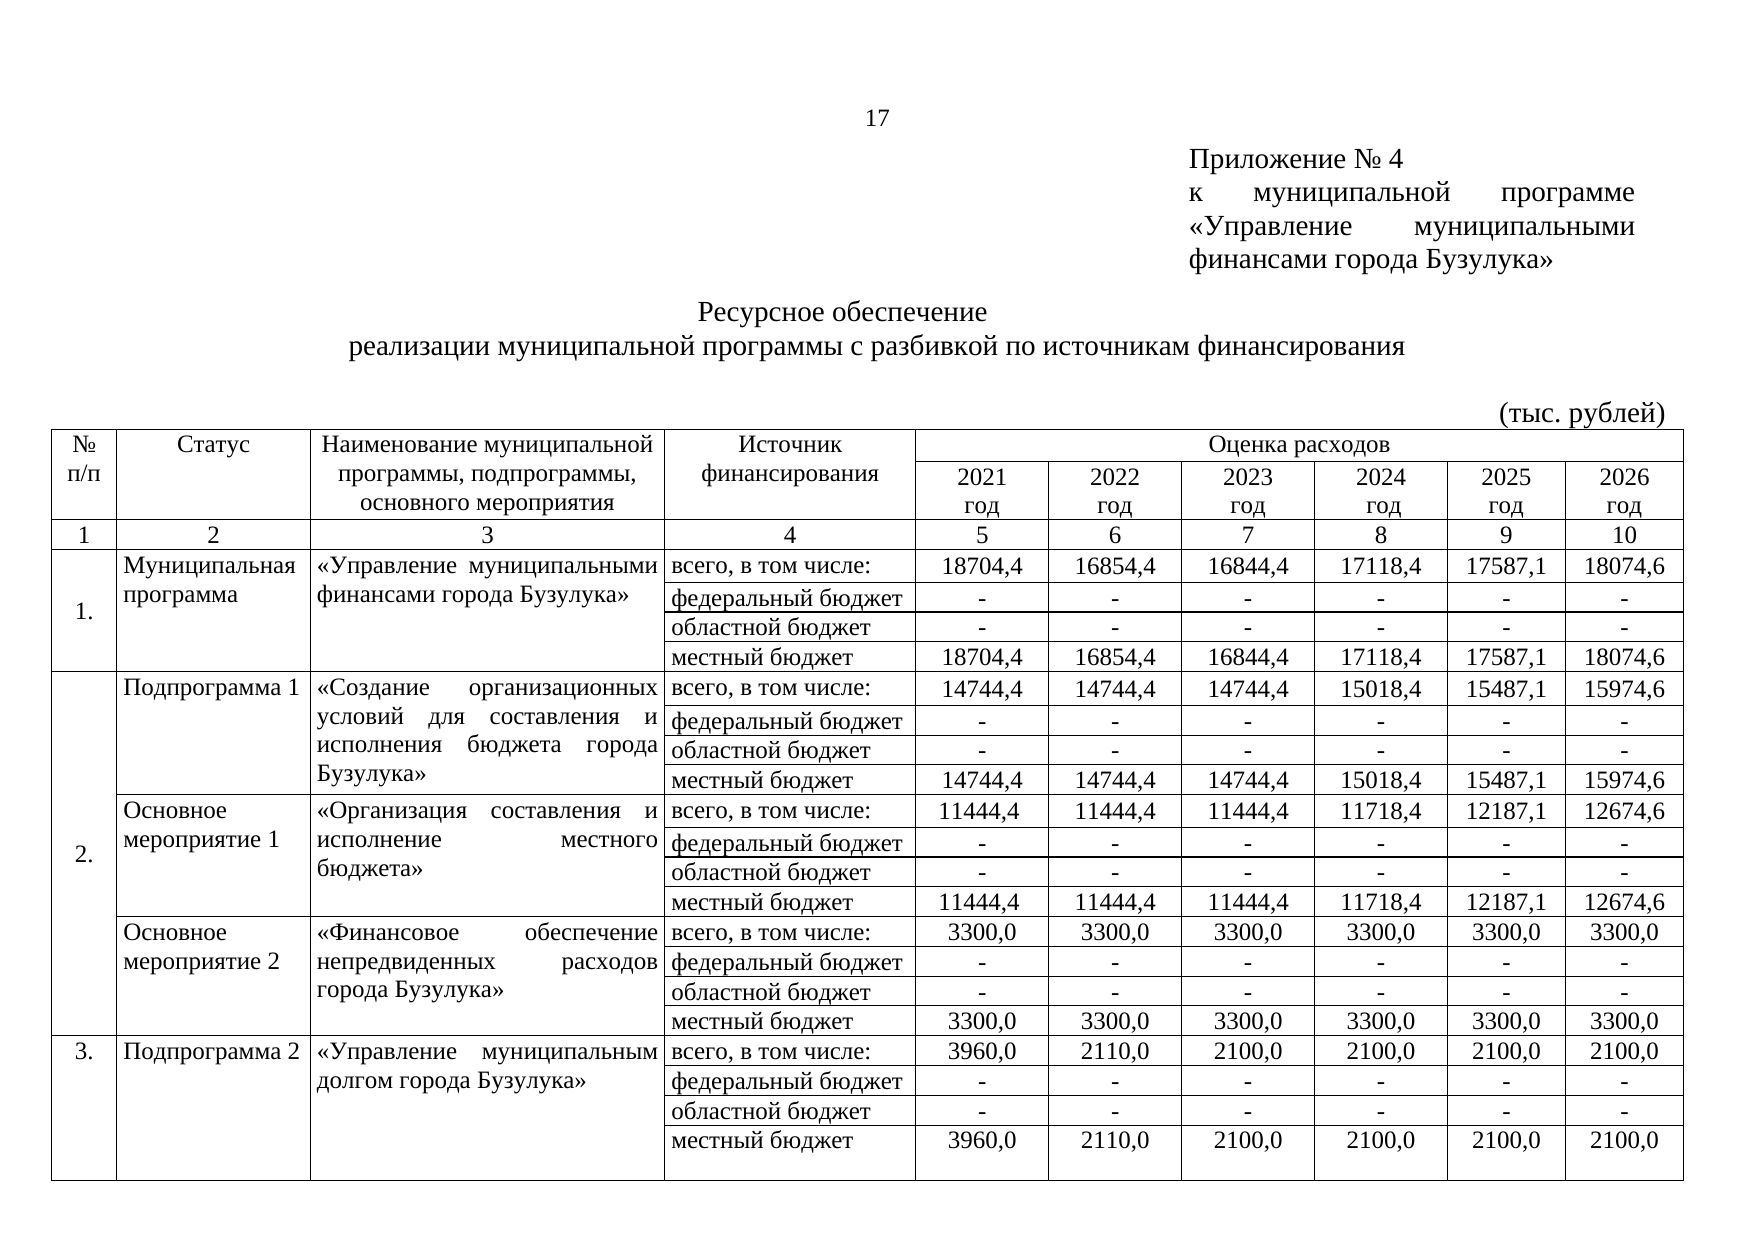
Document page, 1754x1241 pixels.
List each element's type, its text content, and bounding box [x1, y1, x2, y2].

table_cell 2100,0 [1448, 1126, 1565, 1180]
table_cell - [1049, 1066, 1181, 1095]
table_cell - [1315, 613, 1447, 641]
table_cell местный бюджет [665, 887, 915, 916]
table_cell Основное мероприятие 2 [117, 917, 310, 1035]
table_cell - [1049, 1096, 1181, 1124]
table_cell - [1049, 828, 1181, 856]
table_header Статус [117, 430, 310, 519]
table_cell - [916, 706, 1048, 734]
table_cell 2100,0 [1448, 1036, 1565, 1065]
table_cell - [1182, 828, 1314, 856]
table_cell 2100,0 [1566, 1126, 1683, 1180]
table_cell «Управление муниципальными финансами города Бузулука» [311, 550, 664, 671]
table_cell 3300,0 [1448, 1006, 1565, 1035]
text реализации муниципальной программы с разбивкой по источникам финансирования [89, 328, 1665, 361]
table_cell - [1049, 947, 1181, 976]
table_cell 14744,4 [1182, 672, 1314, 705]
table_cell - [1182, 858, 1314, 886]
table_cell - [1182, 583, 1314, 611]
table_cell 18074,6 [1566, 550, 1683, 582]
text (тыс. рублей) [89, 395, 1665, 428]
table_cell 7 [1182, 520, 1314, 549]
table_cell - [1049, 583, 1181, 611]
table_cell 2110,0 [1049, 1036, 1181, 1065]
table_cell - [1448, 828, 1565, 856]
table_cell 5 [916, 520, 1048, 549]
table_cell - [1049, 977, 1181, 1005]
table_cell местный бюджет [665, 1126, 915, 1180]
table_cell - [1182, 1096, 1314, 1124]
table_cell 15974,6 [1566, 765, 1683, 794]
table_cell - [1448, 947, 1565, 976]
table_cell 10 [1566, 520, 1683, 549]
table_cell 2. [52, 672, 116, 1035]
table_cell - [1566, 583, 1683, 611]
table_cell 14744,4 [1182, 765, 1314, 794]
table_cell - [1566, 977, 1683, 1005]
table_cell 12674,6 [1566, 795, 1683, 827]
table_cell 2023 год [1182, 462, 1314, 519]
table_header Источник финансирования [665, 430, 915, 519]
table_cell 2110,0 [1049, 1126, 1181, 1180]
table_cell областной бюджет [665, 736, 915, 764]
table_cell 1. [52, 550, 116, 671]
table_cell 12187,1 [1448, 887, 1565, 916]
table_cell 16854,4 [1049, 550, 1181, 582]
table_cell - [1448, 736, 1565, 764]
table_cell 14744,4 [916, 765, 1048, 794]
table_cell - [916, 947, 1048, 976]
table_cell 16844,4 [1182, 550, 1314, 582]
table_cell - [1566, 1066, 1683, 1095]
table_cell - [1566, 828, 1683, 856]
table_cell областной бюджет [665, 977, 915, 1005]
table_cell - [1049, 858, 1181, 886]
table_cell - [1448, 1096, 1565, 1124]
table_cell 17118,4 [1315, 550, 1447, 582]
table_cell 9 [1448, 520, 1565, 549]
table_cell - [916, 1096, 1048, 1124]
table_cell 14744,4 [916, 672, 1048, 705]
table_cell федеральный бюджет [665, 1066, 915, 1095]
table_cell - [1566, 706, 1683, 734]
table_cell - [916, 858, 1048, 886]
table_cell 2022 год [1049, 462, 1181, 519]
table_cell 11444,4 [1049, 795, 1181, 827]
table_cell 11444,4 [916, 795, 1048, 827]
table_cell - [1315, 977, 1447, 1005]
table_cell - [1315, 828, 1447, 856]
table_cell - [1315, 947, 1447, 976]
table_cell 15487,1 [1448, 672, 1565, 705]
table_cell федеральный бюджет [665, 583, 915, 611]
table_cell 11444,4 [1182, 887, 1314, 916]
table_cell 3300,0 [916, 917, 1048, 946]
table_cell 1 [52, 520, 116, 549]
table_cell - [1566, 947, 1683, 976]
table_cell - [1448, 858, 1565, 886]
table_cell - [1315, 583, 1447, 611]
table_cell 2024 год [1315, 462, 1447, 519]
text Ресурсное обеспечение [89, 294, 1665, 328]
table_cell областной бюджет [665, 613, 915, 641]
table_cell 3300,0 [1182, 1006, 1314, 1035]
table_cell 15018,4 [1315, 672, 1447, 705]
table_cell - [1566, 736, 1683, 764]
table_cell 3960,0 [916, 1126, 1048, 1180]
table_cell - [916, 583, 1048, 611]
table_cell - [1182, 736, 1314, 764]
table_cell - [1182, 1066, 1314, 1095]
table_cell 11444,4 [916, 887, 1048, 916]
table_cell 11444,4 [1049, 887, 1181, 916]
table_cell всего, в том числе: [665, 917, 915, 946]
table_cell - [916, 977, 1048, 1005]
table_cell 14744,4 [1049, 765, 1181, 794]
table_cell - [1315, 1096, 1447, 1124]
table_cell 3 [311, 520, 664, 549]
table_cell 2100,0 [1315, 1126, 1447, 1180]
table_cell 2100,0 [1182, 1126, 1314, 1180]
table_header Оценка расходов [916, 430, 1683, 461]
table_cell «Организация составления и исполнение местного бюджета» [311, 795, 664, 916]
table_cell - [1448, 706, 1565, 734]
table_cell - [1049, 613, 1181, 641]
table_cell 3960,0 [916, 1036, 1048, 1065]
table_header Наименование муниципальной программы, подпрограммы, основного мероприятия [311, 430, 664, 519]
table_cell всего, в том числе: [665, 795, 915, 827]
table_header Приложение № 4 к муниципальной программе «Управление муниципальными финансами города Бузулука» [1178, 141, 1647, 308]
table_cell - [1182, 613, 1314, 641]
table_cell «Управление муниципальным долгом города Бузулука» [311, 1036, 664, 1180]
table_cell 3300,0 [1448, 917, 1565, 946]
table_cell - [1566, 858, 1683, 886]
table_cell - [1566, 1096, 1683, 1124]
table_cell 4 [665, 520, 915, 549]
table_cell - [916, 828, 1048, 856]
table_cell «Финансовое обеспечение непредвиденных расходов города Бузулука» [311, 917, 664, 1035]
table_cell 2021 год [916, 462, 1048, 519]
table_cell 3300,0 [1049, 1006, 1181, 1035]
table_cell 6 [1049, 520, 1181, 549]
table_header № п/п [52, 430, 116, 519]
table_cell - [1182, 947, 1314, 976]
table_cell 8 [1315, 520, 1447, 549]
table_cell местный бюджет [665, 642, 915, 671]
table_cell 18704,4 [916, 642, 1048, 671]
table_cell 18074,6 [1566, 642, 1683, 671]
table_cell 2 [117, 520, 310, 549]
table_cell 12187,1 [1448, 795, 1565, 827]
table_cell всего, в том числе: [665, 672, 915, 705]
table_cell 3300,0 [1566, 1006, 1683, 1035]
table_cell 2026 год [1566, 462, 1683, 519]
table_cell - [1315, 736, 1447, 764]
table_cell 3300,0 [1566, 917, 1683, 946]
table_cell 3300,0 [1315, 1006, 1447, 1035]
table_cell - [1448, 977, 1565, 1005]
table_cell 3300,0 [1315, 917, 1447, 946]
table_cell 11444,4 [1182, 795, 1314, 827]
table_cell всего, в том числе: [665, 550, 915, 582]
table_cell местный бюджет [665, 1006, 915, 1035]
table_cell 12674,6 [1566, 887, 1683, 916]
table_cell 11718,4 [1315, 795, 1447, 827]
table_cell - [916, 613, 1048, 641]
table_cell Муниципальная программа [117, 550, 310, 671]
table_cell - [916, 736, 1048, 764]
table_cell 16844,4 [1182, 642, 1314, 671]
table_cell - [1182, 977, 1314, 1005]
table_cell - [1182, 706, 1314, 734]
table_cell - [1315, 706, 1447, 734]
table_cell 17118,4 [1315, 642, 1447, 671]
table_cell 16854,4 [1049, 642, 1181, 671]
table_cell Подпрограмма 1 [117, 672, 310, 794]
table_cell - [1448, 1066, 1565, 1095]
table_cell 15974,6 [1566, 672, 1683, 705]
table_cell областной бюджет [665, 858, 915, 886]
table_cell - [1448, 583, 1565, 611]
table_cell 15487,1 [1448, 765, 1565, 794]
table_cell - [1315, 858, 1447, 886]
table_cell 3300,0 [916, 1006, 1048, 1035]
table_cell Основное мероприятие 1 [117, 795, 310, 916]
table_cell 17587,1 [1448, 642, 1565, 671]
table_cell 15018,4 [1315, 765, 1447, 794]
table_cell «Создание организационных условий для составления и исполнения бюджета города Бузулука» [311, 672, 664, 794]
table_cell всего, в том числе: [665, 1036, 915, 1065]
table_cell - [916, 1066, 1048, 1095]
table_cell 18704,4 [916, 550, 1048, 582]
table_cell федеральный бюджет [665, 706, 915, 734]
table_cell 2100,0 [1566, 1036, 1683, 1065]
table_cell федеральный бюджет [665, 947, 915, 976]
table_cell - [1566, 613, 1683, 641]
table_cell 17587,1 [1448, 550, 1565, 582]
table_cell - [1315, 1066, 1447, 1095]
table_cell 14744,4 [1049, 672, 1181, 705]
table_cell 3300,0 [1049, 917, 1181, 946]
table_cell 2100,0 [1315, 1036, 1447, 1065]
table_cell 3300,0 [1182, 917, 1314, 946]
table_cell 11718,4 [1315, 887, 1447, 916]
table_cell 2025 год [1448, 462, 1565, 519]
table_cell местный бюджет [665, 765, 915, 794]
table_cell областной бюджет [665, 1096, 915, 1124]
table_cell - [1049, 736, 1181, 764]
table_cell федеральный бюджет [665, 828, 915, 856]
table_cell 3. [52, 1036, 116, 1180]
table_cell - [1049, 706, 1181, 734]
table_cell - [1448, 613, 1565, 641]
table_cell 2100,0 [1182, 1036, 1314, 1065]
table_cell Подпрограмма 2 [117, 1036, 310, 1180]
